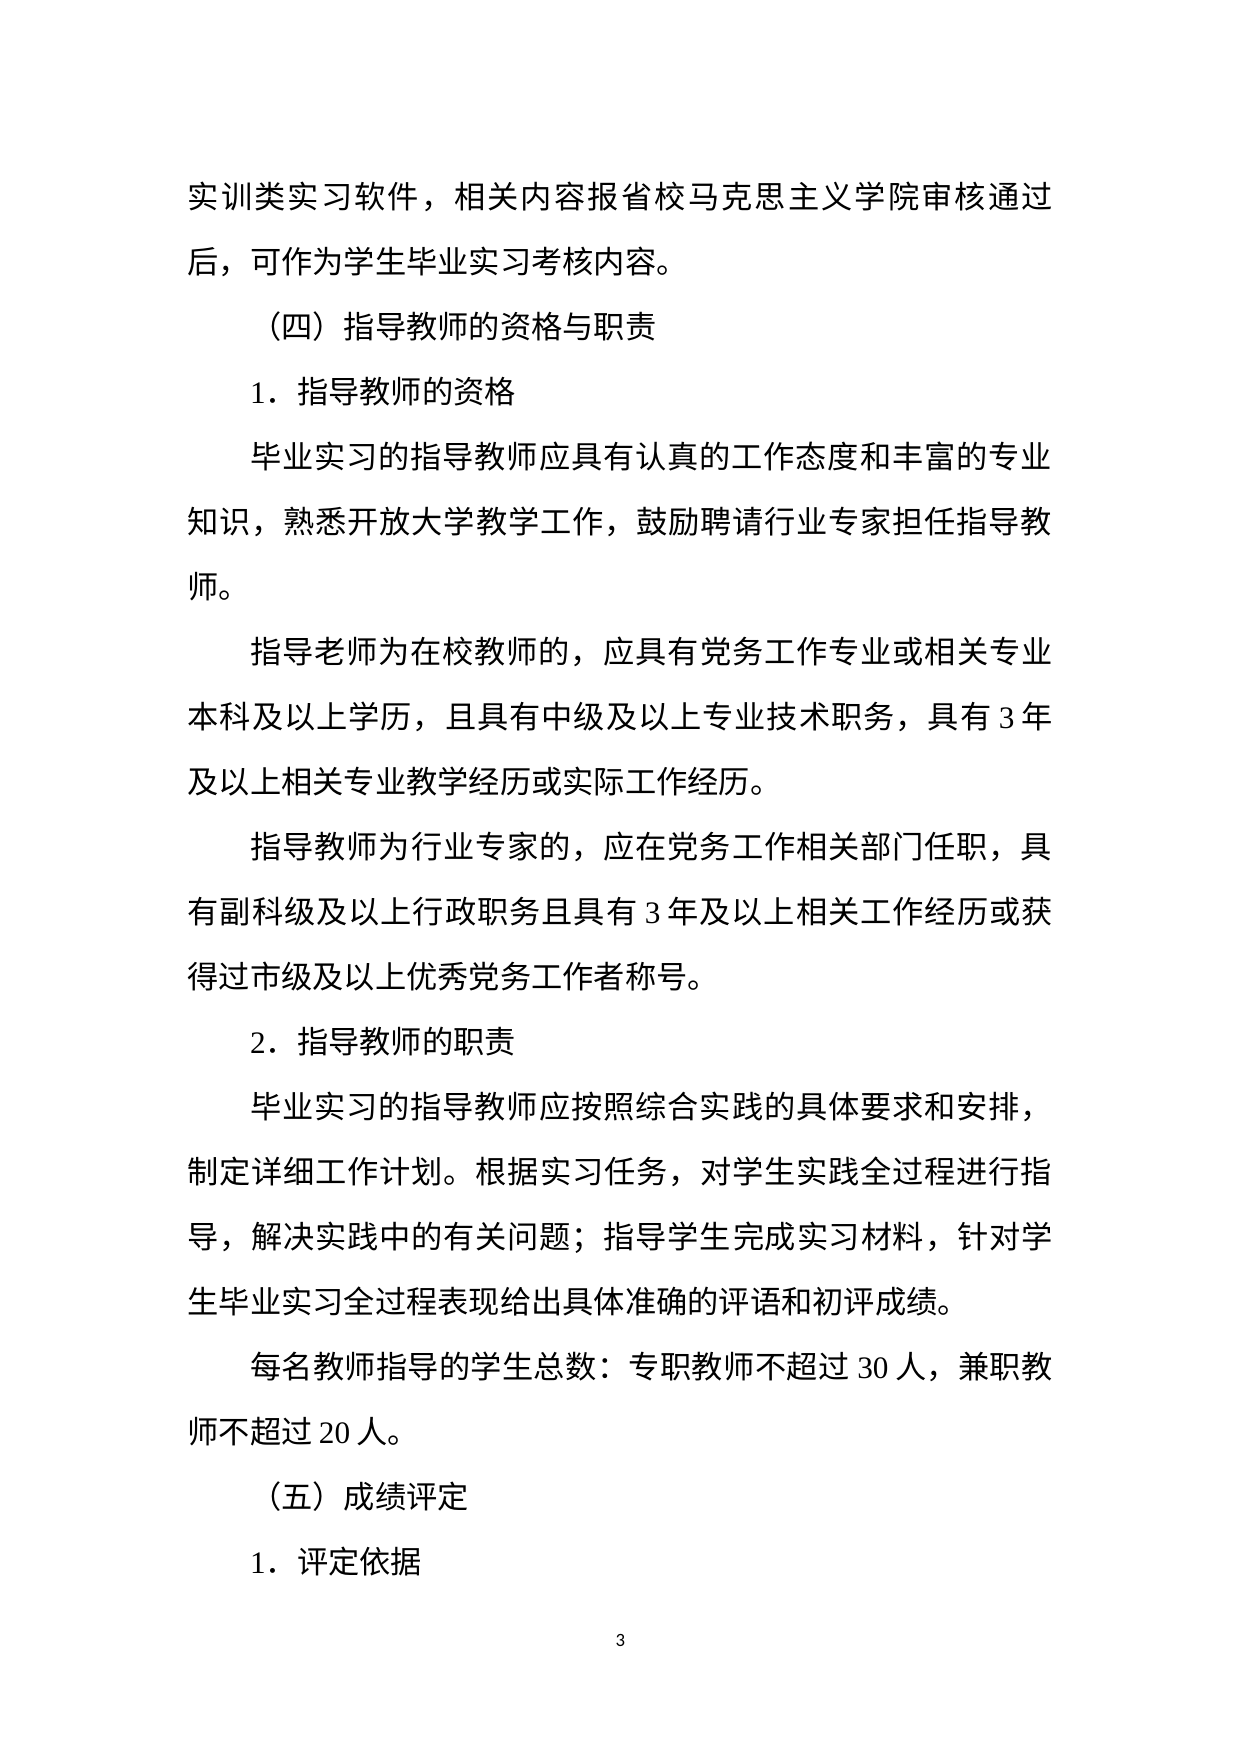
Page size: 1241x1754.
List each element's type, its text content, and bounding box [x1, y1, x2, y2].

text 每名教师指导的学生总数：专职教师不超过30人，兼职教师不超过20人。 [187, 1332, 1053, 1462]
text 毕业实习的指导教师应按照综合实践的具体要求和安排，制定详细工作计划。根据实习任务，对学生实践全过程进行指导，解决实践中的有关问题；指导学生完成实习材料，针对学生毕业实习全过程表现给出具体准确的评语和初评成绩。 [187, 1072, 1053, 1332]
text 1．指导教师的资格 [187, 357, 1053, 422]
text 1．评定依据 [187, 1527, 1053, 1592]
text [187, 162, 1053, 292]
text 2．指导教师的职责 [187, 1007, 1053, 1072]
text 毕业实习的指导教师应具有认真的工作态度和丰富的专业知识，熟悉开放大学教学工作，鼓励聘请行业专家担任指导教师。 [187, 422, 1053, 617]
text （四）指导教师的资格与职责 [187, 292, 1053, 357]
text 指导教师为行业专家的，应在党务工作相关部门任职，具有副科级及以上行政职务且具有3年及以上相关工作经历或获得过市级及以上优秀党务工作者称号。 [187, 812, 1053, 1007]
text 指导老师为在校教师的，应具有党务工作专业或相关专业本科及以上学历，且具有中级及以上专业技术职务，具有3年及以上相关专业教学经历或实际工作经历。 [187, 617, 1053, 812]
text （五）成绩评定 [187, 1462, 1053, 1527]
